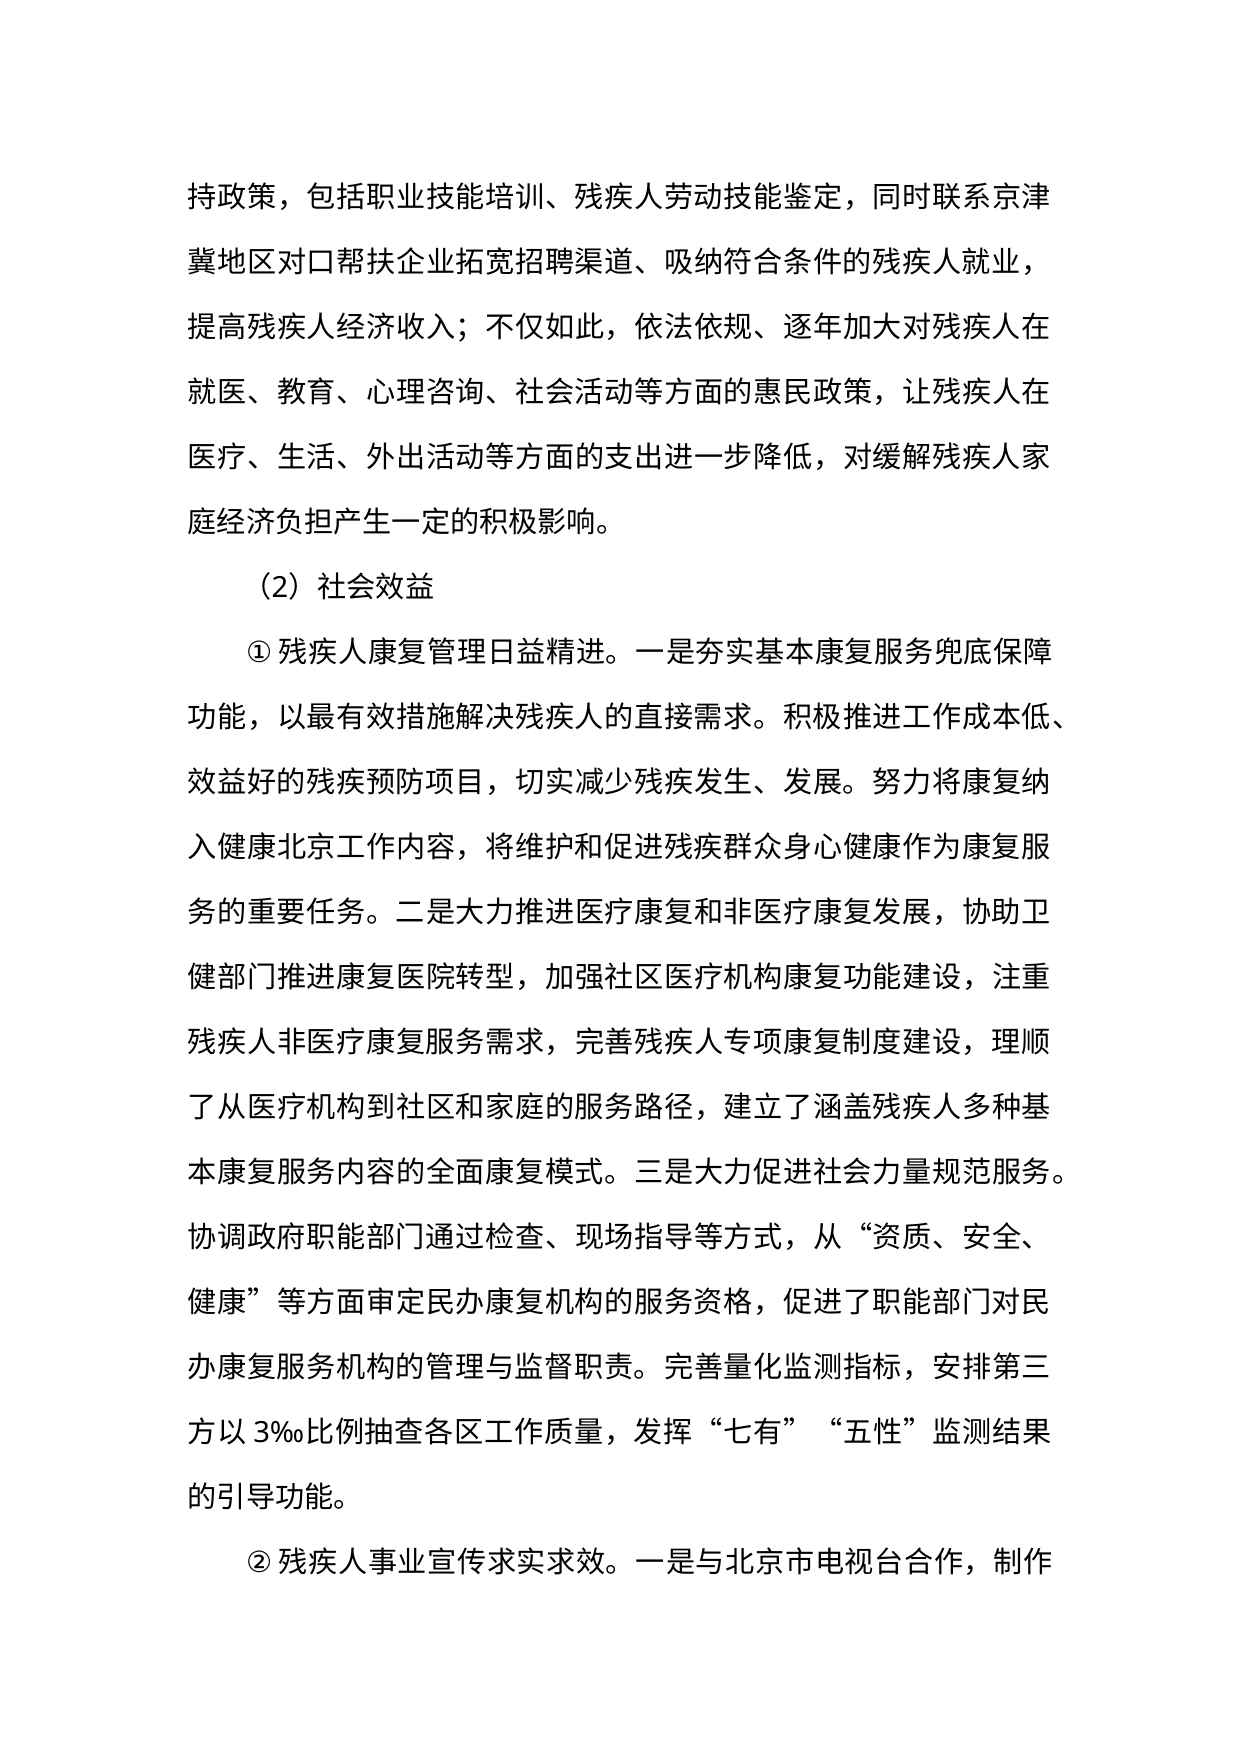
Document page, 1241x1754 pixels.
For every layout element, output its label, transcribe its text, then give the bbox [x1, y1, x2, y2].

text （2）社会效益 [198, 552, 1053, 617]
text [187, 162, 1053, 552]
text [187, 1527, 1053, 1592]
text ①残疾人康复管理日益精进。一是夯实基本康复服务兜底保障功能，以最有效措施解决残疾人的直接需求。积极推进工作成本低、效益好的残疾预防项目，切实减少残疾发生、发展。努力将康复纳入健康北京工作内容，将维护和促进残疾群众身心健康作为康复服务的重要任务。二是大力推进医疗康复和非医疗康复发展，协助卫健部门推进康复医院转型，加强社区医疗机构康复功能建设，注重残疾人非医疗康复服务需求，完善残疾人专项康复制度建设，理顺了从医疗机构到社区和家庭的服务路径，建立了涵盖残疾人多种基本康复服务内容的全面康复模式。三是大力促进社会力量规范服务。协调政府职能部门通过检查、现场指导等方式，从“资质、安全、健康”等方面审定民办康复机构的服务资格，促进了职能部门对民办康复服务机构的管理与监督职责。完善量化监测指标，安排第三方以3‰比例抽查各区工作质量，发挥“七有”“五性”监测结果的引导功能。 [187, 617, 1053, 1527]
